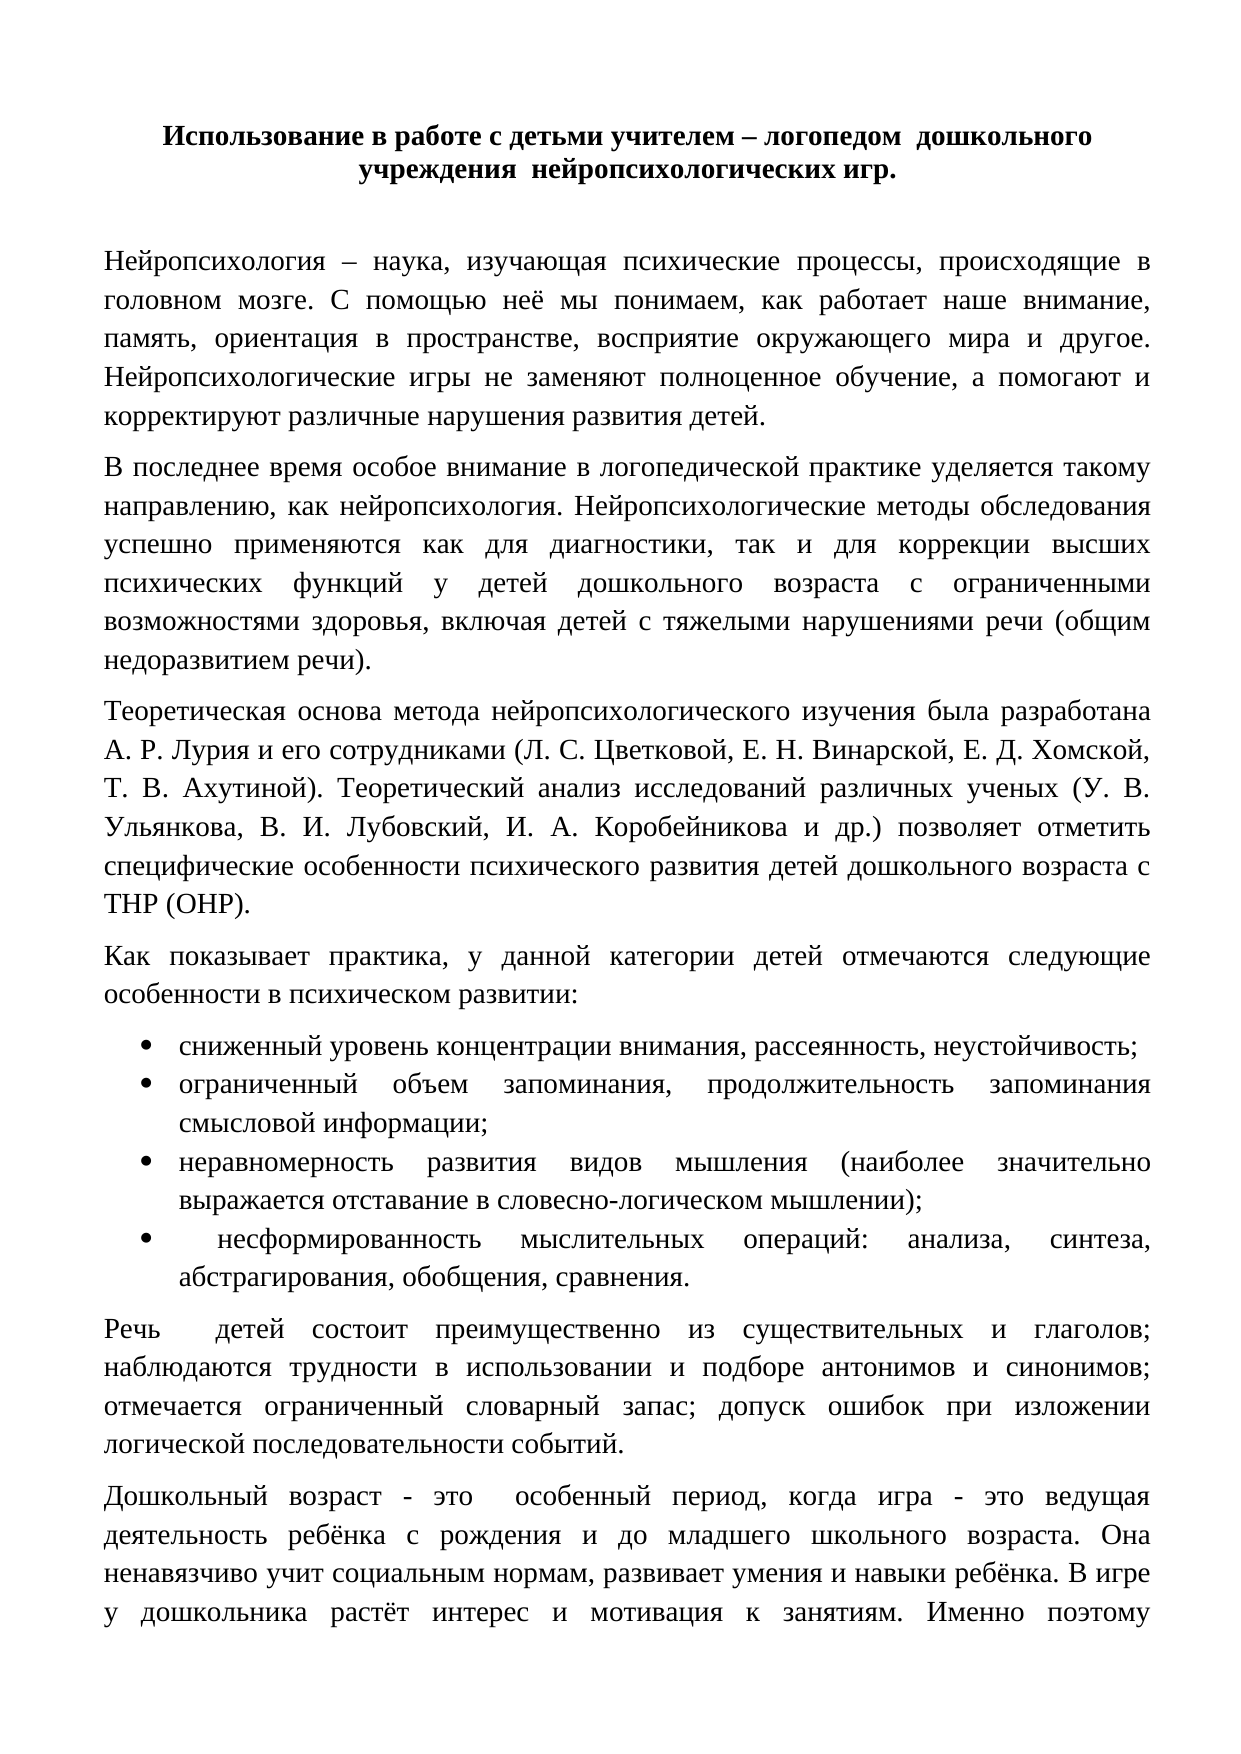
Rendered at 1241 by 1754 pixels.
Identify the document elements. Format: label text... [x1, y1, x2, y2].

text Речь детей состоит преимущественно из существительных и глаголов; наблюдаются трудности в использовании и подборе антонимов и синонимов; отмечается ограниченный словарный запас; допуск ошибок при изложении логической последовательности событий. [103, 1311, 1152, 1460]
text Использование в работе с детьми учителем – логопедом дошкольного учреждения нейропсихологических игр. [103, 118, 1152, 185]
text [103, 1478, 1152, 1627]
list сниженный уровень концентрации внимания, рассеянность, неустойчивость; [141, 1028, 1152, 1061]
list ограниченный объем запоминания, продолжительность запоминания смысловой информации; [141, 1066, 1152, 1139]
list несформированность мыслительных операций: анализа, синтеза, абстрагирования, обобщения, сравнения. [141, 1221, 1152, 1293]
text В последнее время особое внимание в логопедической практике уделяется такому направлению, как нейропсихология. Нейропсихологические методы обследования успешно применяются как для диагностики, так и для коррекции высших психических функций у детей дошкольного возраста с ограниченными возможностями здоровья, включая детей с тяжелыми нарушениями речи (общим недоразвитием речи). [103, 449, 1152, 675]
text Нейропсихология – наука, изучающая психические процессы, происходящие в головном мозге. С помощью неё мы понимаем, как работает наше внимание, память, ориентация в пространстве, восприятие окружающего мира и другое. Нейропсихологические игры не заменяют полноценное обучение, а помогают и корректируют различные нарушения развития детей. [103, 243, 1152, 431]
list неравномерность развития видов мышления (наиболее значительно выражается отставание в словесно-логическом мышлении); [141, 1144, 1152, 1216]
text Теоретическая основа метода нейропсихологического изучения была разработана А. Р. Лурия и его сотрудниками (Л. С. Цветковой, Е. Н. Винарской, Е. Д. Хомской, Т. В. Ахутиной). Теоретический анализ исследований различных ученых (У. В. Ульянкова, В. И. Лубовский, И. А. Коробейникова и др.) позволяет отметить специфические особенности психического развития детей дошкольного возраста с ТНР (ОНР). [103, 693, 1152, 920]
text Как показывает практика, у данной категории детей отмечаются следующие особенности в психическом развитии: [103, 938, 1152, 1010]
